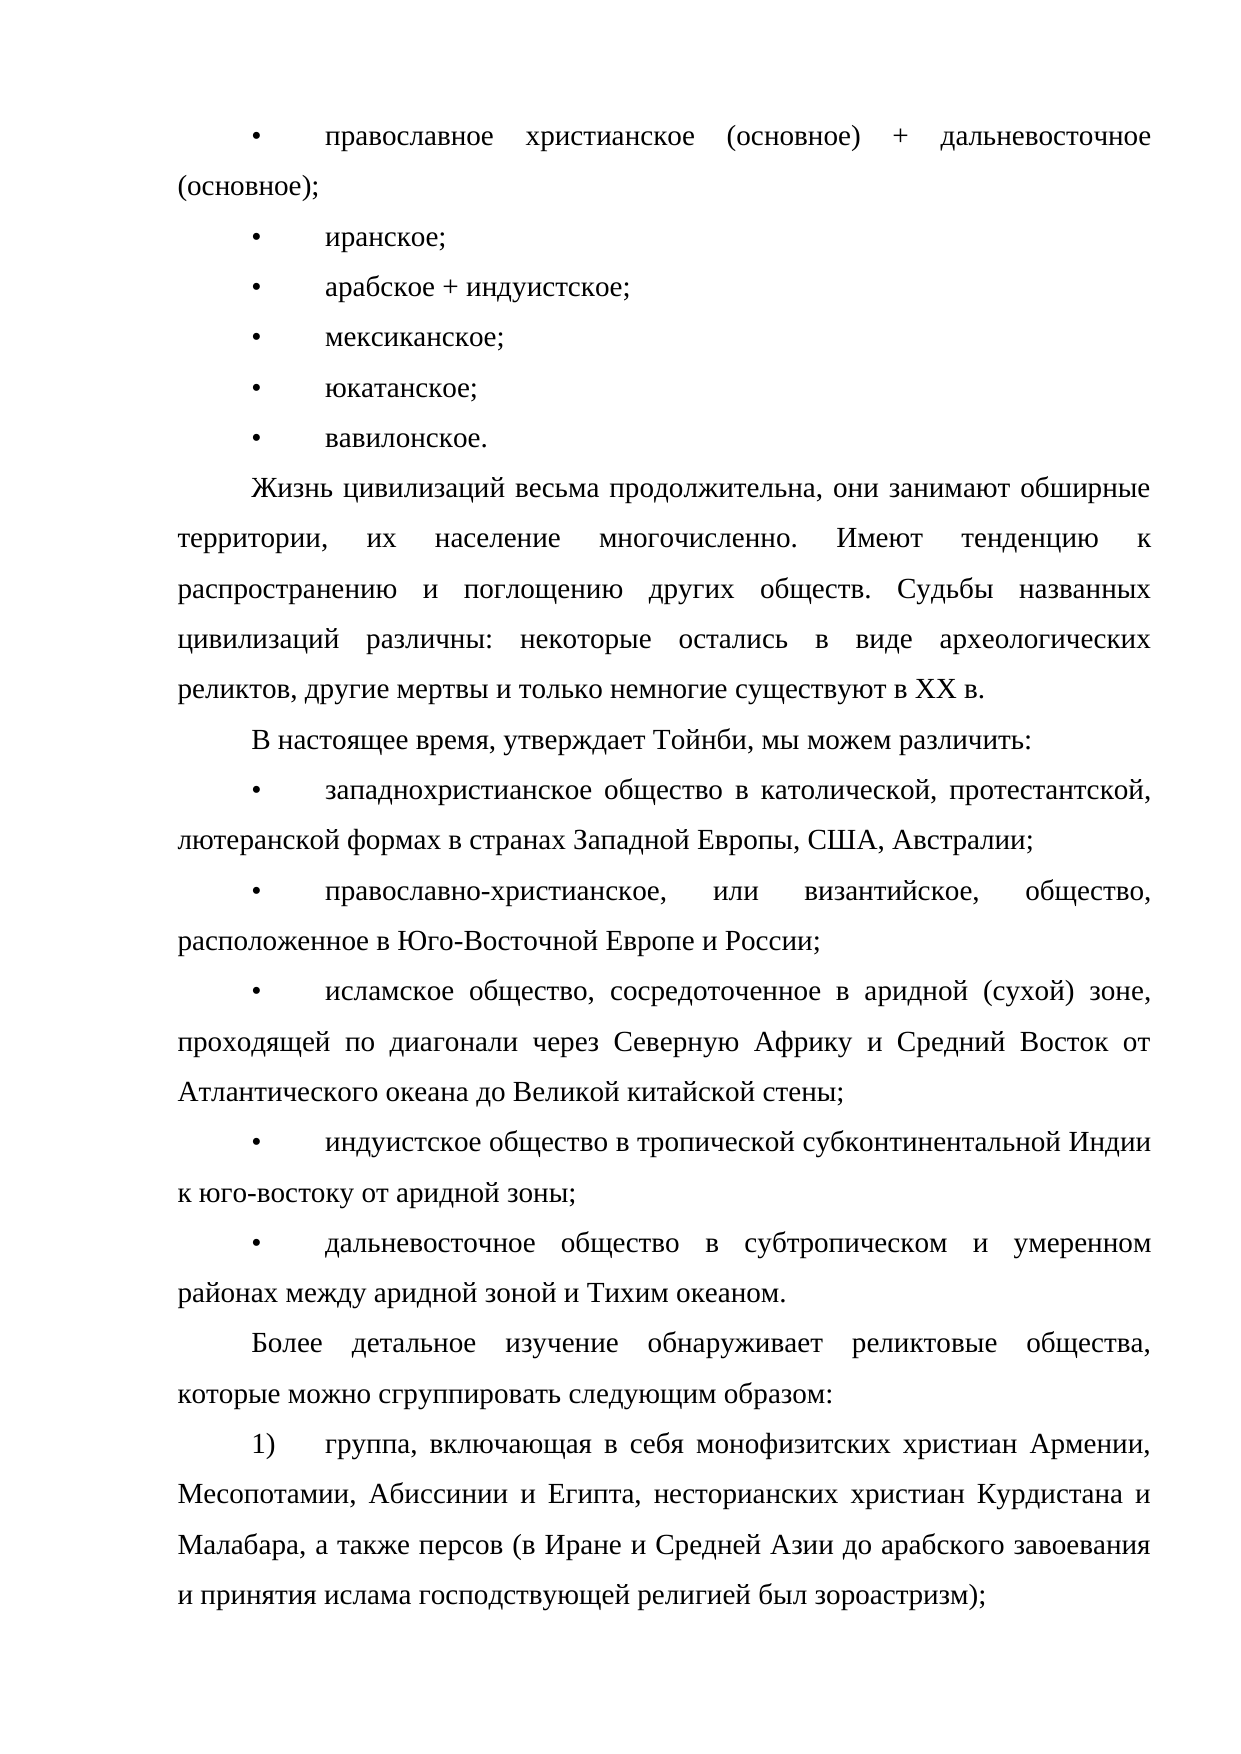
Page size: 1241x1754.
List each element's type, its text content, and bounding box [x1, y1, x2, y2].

list индуистское общество в тропической субконтинентальной Индии к юго-востоку от аридной зоны; [177, 1124, 1152, 1208]
list мексиканское; [177, 319, 1152, 353]
list православно-христианское, или византийское, общество, расположенное в Юго-Восточной Европе и России; [177, 873, 1152, 957]
list арабское + индуистское; [177, 269, 1152, 303]
list группа, включающая в себя монофизитских христиан Армении, Месопотамии, Абиссинии и Египта, несторианских христиан Курдистана и Малабара, а также персов (в Иране и Средней Азии до арабского завоевания и принятия ислама господствующей религией был зороастризм); [177, 1426, 1152, 1611]
list дальневосточное общество в субтропическом и умеренном районах между аридной зоной и Тихим океаном. [177, 1225, 1152, 1309]
text Более детальное изучение обнаруживает реликтовые общества, которые можно сгруппировать следующим образом: [177, 1326, 1152, 1409]
list православное христианское (основное) + дальневосточное (основное); [177, 118, 1152, 202]
text В настоящее время, утверждает Тойнби, мы можем различить: [177, 722, 1152, 755]
list западнохристианское общество в католической, протестантской, лютеранской формах в странах Западной Европы, США, Австралии; [177, 772, 1152, 856]
list исламское общество, сосредоточенное в аридной (сухой) зоне, проходящей по диагонали через Северную Африку и Средний Восток от Атлантического океана до Великой китайской стены; [177, 973, 1152, 1108]
list юкатанское; [177, 370, 1152, 403]
list вавилонское. [177, 420, 1152, 453]
text Жизнь цивилизаций весьма продолжительна, они занимают обширные территории, их население многочисленно. Имеют тенденцию к распространению и поглощению других обществ. Судьбы названных цивилизаций различны: некоторые остались в виде археологических реликтов, другие мертвы и только немногие существуют в XX в. [177, 470, 1152, 705]
list иранское; [177, 219, 1152, 252]
